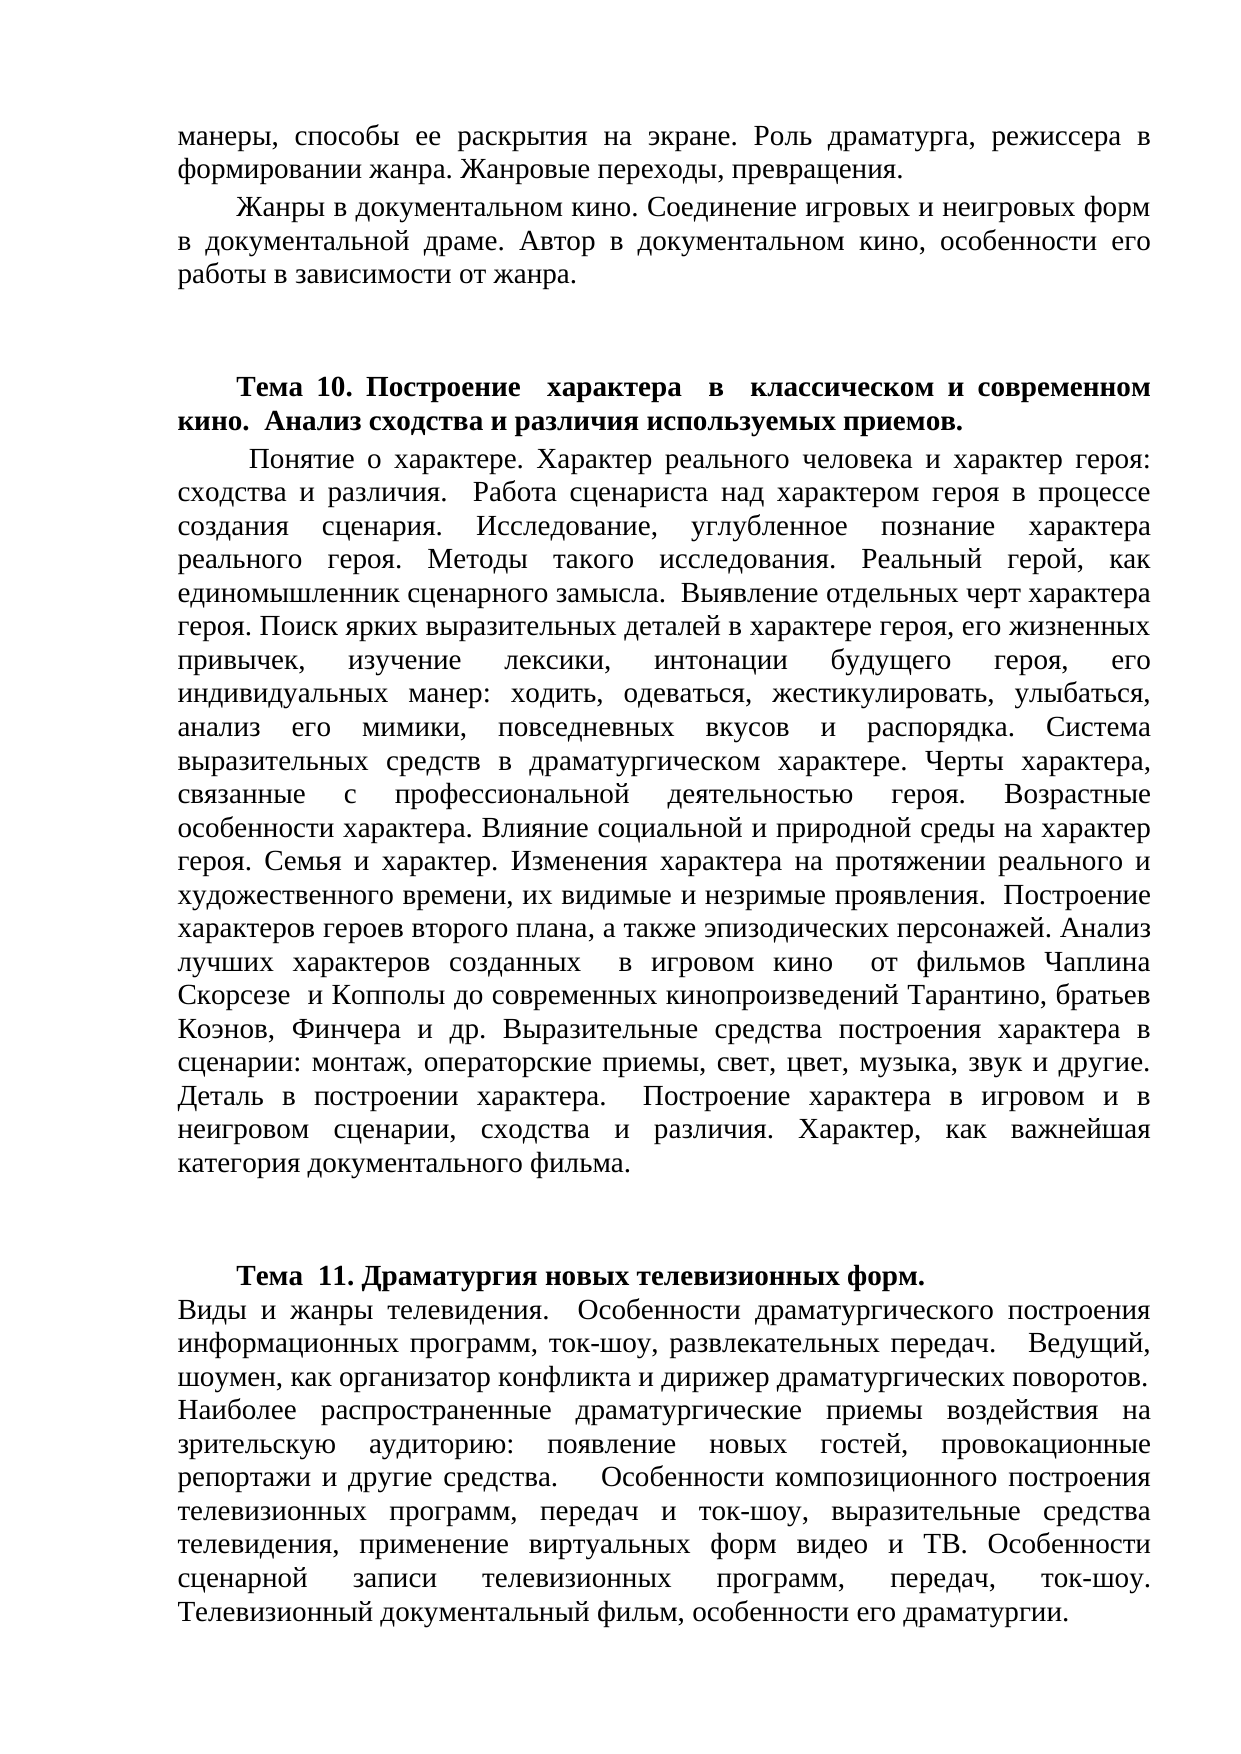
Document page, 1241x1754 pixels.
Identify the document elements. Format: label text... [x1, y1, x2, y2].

text Понятие о характере. Характер реального человека и характер героя: сходства и различия. Работа сценариста над характером героя в процессе создания сценария. Исследование, углубленное познание характера реального героя. Методы такого исследования. Реальный герой, как единомышленник сценарного замысла. Выявление отдельных черт характера героя. Поиск ярких выразительных деталей в характере героя, его жизненных привычек, изучение лексики, интонации будущего героя, его индивидуальных манер: ходить, одеваться, жестикулировать, улыбаться, анализ его мимики, повседневных вкусов и распорядка. Система выразительных средств в драматургическом характере. Черты характера, связанные с профессиональной деятельностью героя. Возрастные особенности характера. Влияние социальной и природной среды на характер героя. Семья и характер. Изменения характера на протяжении реального и художественного времени, их видимые и незримые проявления. Построение характеров героев второго плана, а также эпизодических персонажей. Анализ лучших характеров созданных в игровом кино от фильмов Чаплина Скорсезе и Копполы до современных кинопроизведений Тарантино, братьев Коэнов, Финчера и др. Выразительные средства построения характера в сценарии: монтаж, операторские приемы, свет, цвет, музыка, звук и другие. Деталь в построении характера. Построение характера в игровом и в неигровом сценарии, сходства и различия. Характер, как важнейшая категория документального фильма. [177, 441, 1152, 1179]
text Наиболее распространенные драматургические приемы воздействия на зрительскую аудиторию: появление новых гостей, провокационные репортажи и другие средства. Особенности композиционного построения телевизионных программ, передач и ток-шоу, выразительные средства телевидения, применение виртуальных форм видео и ТВ. Особенности сценарной записи телевизионных программ, передач, ток-шоу. Телевизионный документальный фильм, особенности его драматургии. [177, 1392, 1152, 1627]
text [177, 118, 1152, 185]
text Тема 11. Драматургия новых телевизионных форм. [177, 1258, 1152, 1292]
text Виды и жанры телевидения. Особенности драматургического построения информационных программ, ток-шоу, развлекательных передач. Ведущий, шоумен, как организатор конфликта и дирижер драматургических поворотов. [177, 1292, 1152, 1392]
text Тема 10. Построение характера в классическом и современном кино. Анализ сходства и различия используемых приемов. [177, 369, 1152, 437]
text Жанры в документальном кино. Соединение игровых и неигровых форм в документальной драме. Автор в документальном кино, особенности его работы в зависимости от жанра. [177, 189, 1152, 290]
